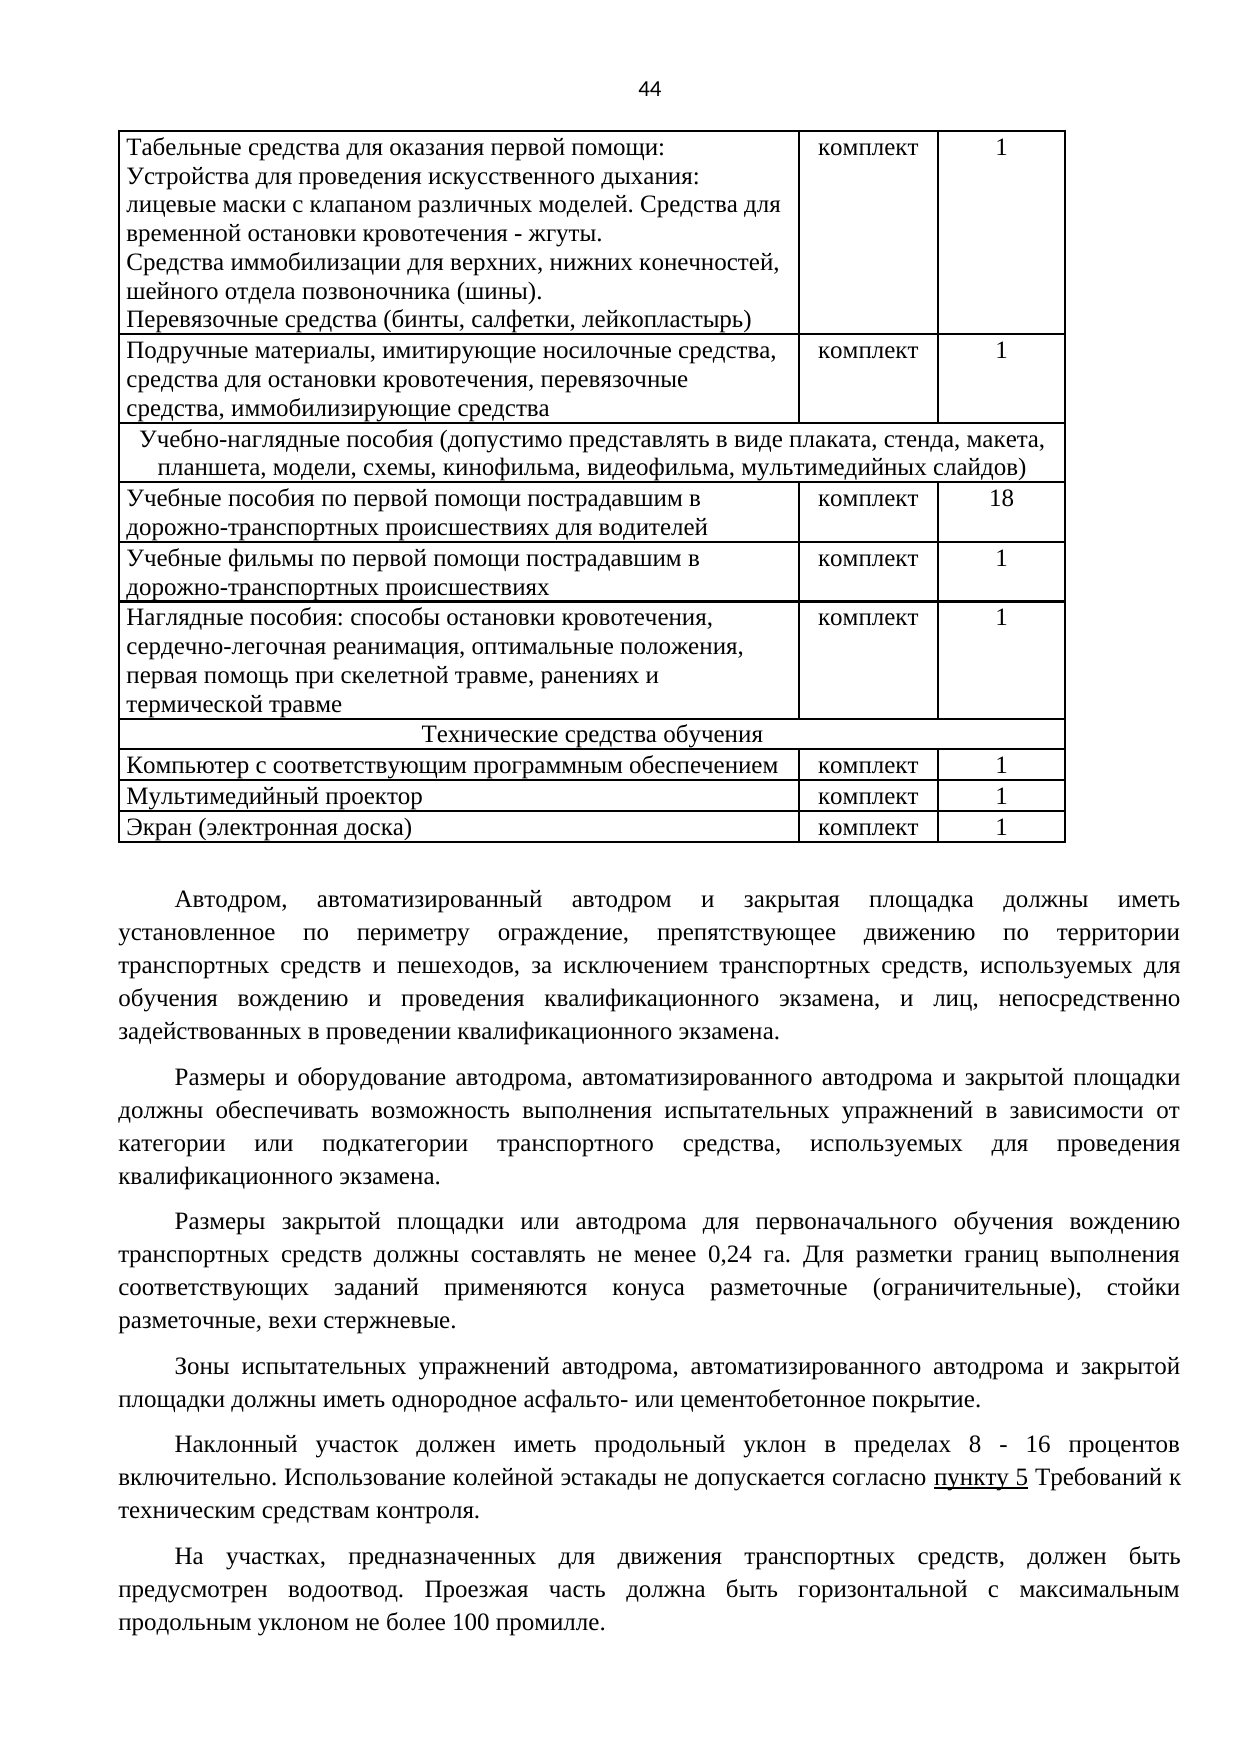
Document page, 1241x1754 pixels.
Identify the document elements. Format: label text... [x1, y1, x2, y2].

text Автодром, автоматизированный автодром и закрытая площадка должны иметь установленное по периметру ограждение, препятствующее движению по территории транспортных средств и пешеходов, за исключением транспортных средств, используемых для обучения вождению и проведения квалификационного экзамена, и лиц, непосредственно задействованных в проведении квалификационного экзамена. [118, 884, 1181, 1045]
table_cell комплект [800, 483, 937, 541]
text Размеры закрытой площадки или автодрома для первоначального обучения вождению транспортных средств должны составлять не менее 0,24 га. Для разметки границ выполнения соответствующих заданий применяются конуса разметочные (ограничительные), стойки разметочные, вехи стержневые. [118, 1206, 1181, 1334]
table_cell Наглядные пособия: способы остановки кровотечения, сердечно-легочная реанимация, оптимальные положения, первая помощь при скелетной травме, ранениях и термической травме [120, 603, 798, 717]
table_cell комплект [800, 750, 937, 779]
table_cell комплект [800, 781, 937, 810]
table_cell комплект [800, 132, 937, 333]
text На участках, предназначенных для движения транспортных средств, должен быть предусмотрен водоотвод. Проезжая часть должна быть горизонтальной с максимальным продольным уклоном не более 100 промилле. [118, 1541, 1181, 1636]
text Наклонный участок должен иметь продольный уклон в пределах 8 - 16 процентов включительно. Использование колейной эстакады не допускается согласно пункту 5 Требований к техническим средствам контроля. [118, 1429, 1181, 1524]
table_cell Учебные фильмы по первой помощи пострадавшим в дорожно-транспортных происшествиях [120, 543, 798, 600]
table_cell Табельные средства для оказания первой помощи: Устройства для проведения искусственного дыхания: лицевые маски с клапаном различных моделей. Средства для временной остановки кровотечения - жгуты. Средства иммобилизации для верхних, нижних конечностей, шейного отдела позвоночника (шины). Перевязочные средства (бинты, салфетки, лейкопластырь) [120, 132, 798, 333]
table_cell комплект [800, 603, 937, 717]
table_cell 1 [939, 781, 1064, 810]
table_cell 18 [939, 483, 1064, 541]
table_cell 1 [939, 543, 1064, 600]
table_cell Экран (электронная доска) [120, 812, 798, 841]
table_cell комплект [800, 812, 937, 841]
table_cell комплект [800, 335, 937, 422]
table_cell Подручные материалы, имитирующие носилочные средства, средства для остановки кровотечения, перевязочные средства, иммобилизирующие средства [120, 335, 798, 422]
table_cell 1 [939, 335, 1064, 422]
table_cell 1 [939, 132, 1064, 333]
table_cell 1 [939, 603, 1064, 717]
text Зоны испытательных упражнений автодрома, автоматизированного автодрома и закрытой площадки должны иметь однородное асфальто- или цементобетонное покрытие. [118, 1351, 1181, 1413]
table_cell 1 [939, 812, 1064, 841]
table_cell 1 [939, 750, 1064, 779]
table_cell комплект [800, 543, 937, 600]
table_cell Компьютер с соответствующим программным обеспечением [120, 750, 798, 779]
table_cell Учебно-наглядные пособия (допустимо представлять в виде плаката, стенда, макета, планшета, модели, схемы, кинофильма, видеофильма, мультимедийных слайдов) [120, 424, 1064, 481]
table_cell Учебные пособия по первой помощи пострадавшим в дорожно-транспортных происшествиях для водителей [120, 483, 798, 541]
table_cell Технические средства обучения [120, 720, 1064, 748]
text Размеры и оборудование автодрома, автоматизированного автодрома и закрытой площадки должны обеспечивать возможность выполнения испытательных упражнений в зависимости от категории или подкатегории транспортного средства, используемых для проведения квалификационного экзамена. [118, 1062, 1181, 1189]
table_cell Мультимедийный проектор [120, 781, 798, 810]
